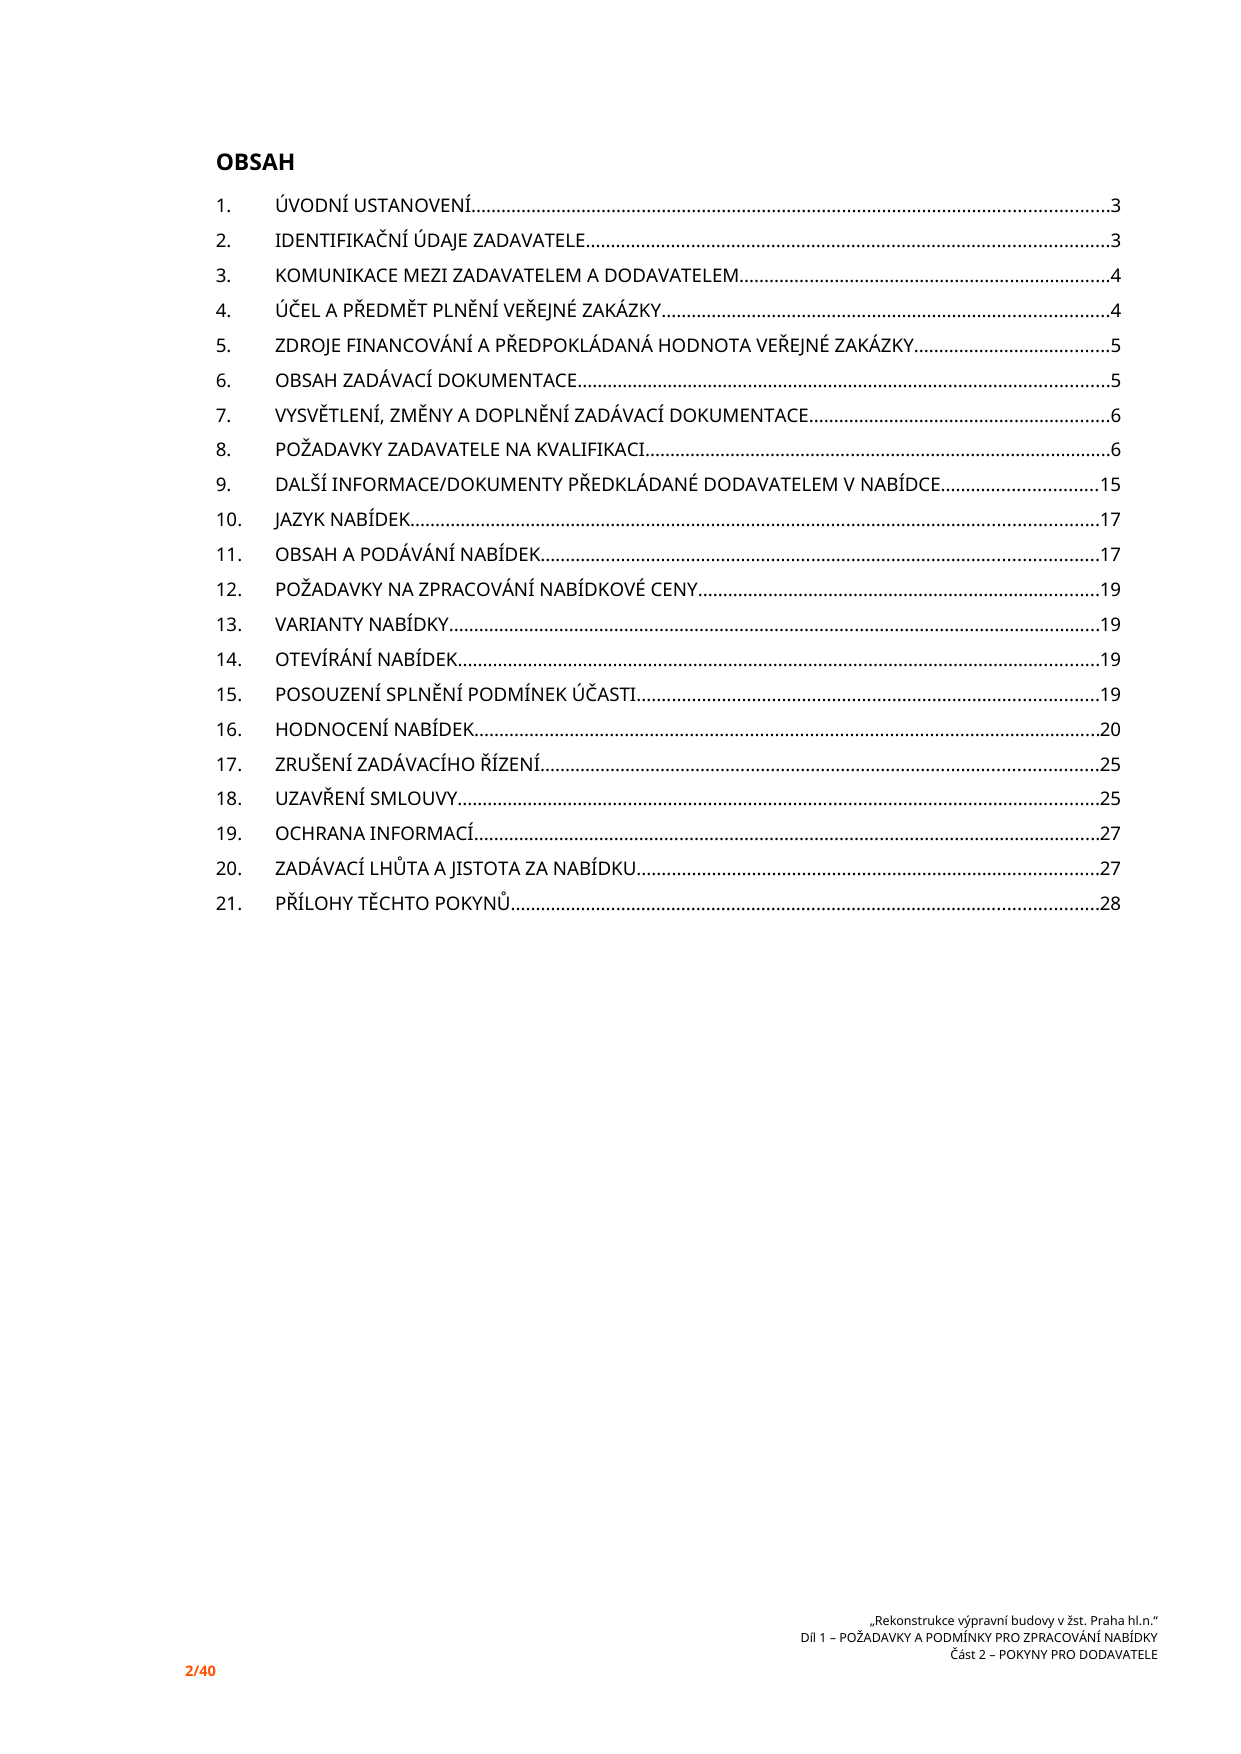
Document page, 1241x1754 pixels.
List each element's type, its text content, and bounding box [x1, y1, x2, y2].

text 1. ÚVODNÍ USTANOVENÍ 3 [216, 192, 1122, 218]
text 6. OBSAH ZADÁVACÍ DOKUMENTACE 5 [216, 367, 1122, 392]
text Obsah [216, 146, 1122, 177]
text 21. PŘÍLOHY TĚCHTO POKYNŮ 28 [216, 890, 1122, 916]
text 7. VYSVĚTLENÍ, ZMĚNY a DOPLNĚNÍ ZADÁVACÍ DOKUMENTACE 6 [216, 402, 1122, 427]
text 17. ZRUŠENÍ ZADÁVACÍHO ŘÍZENÍ 25 [216, 751, 1122, 776]
text 20. ZADÁVACÍ LHŮTA A JISTOTA ZA NABÍDKU 27 [216, 856, 1122, 881]
text 15. POSOUZENÍ SPLNĚNÍ PODMÍNEK ÚČASTI 19 [216, 681, 1122, 707]
text 2. IDENTIFIKAČNÍ ÚDAJE ZADAVATELE 3 [216, 227, 1122, 253]
text 4. ÚČEL a PŘEDMĚT PLNĚNÍ VEŘEJNÉ ZAKÁZKY 4 [216, 297, 1122, 323]
text 14. OTEVÍRÁNÍ NABÍDEK 19 [216, 646, 1122, 672]
text 13. VARIANTY NABÍDKY 19 [216, 611, 1122, 637]
text 18. UZAVŘENÍ SMLOUVY 25 [216, 786, 1122, 811]
text 19. OCHRANA INFORMACÍ 27 [216, 821, 1122, 846]
text 11. OBSAH a PODÁVÁNÍ NABÍDEK 17 [216, 541, 1122, 567]
text 8. POŽADAVKY ZADAVATELE NA KVALIFIKACI 6 [216, 437, 1122, 462]
text 9. DALŠÍ INFORMACE/DOKUMENTY PŘEDKLÁDANÉ DODAVATELEM v NABÍDCE 15 [216, 472, 1122, 497]
text 3. KOMUNIKACE MEZI ZADAVATELEM a DODAVATELEM 4 [216, 262, 1122, 288]
text 5. ZDROJE FINANCOVÁNÍ a PŘEDPOKLÁDANÁ HODNOTA VEŘEJNÉ ZAKÁZKY 5 [216, 332, 1122, 358]
text 12. POŽADAVKY NA ZPRACOVÁNÍ NABÍDKOVÉ CENY 19 [216, 576, 1122, 602]
text 10. JAZYK NABÍDEK 17 [216, 507, 1122, 532]
text 16. HODNOCENÍ NABÍDEK 20 [216, 716, 1122, 741]
